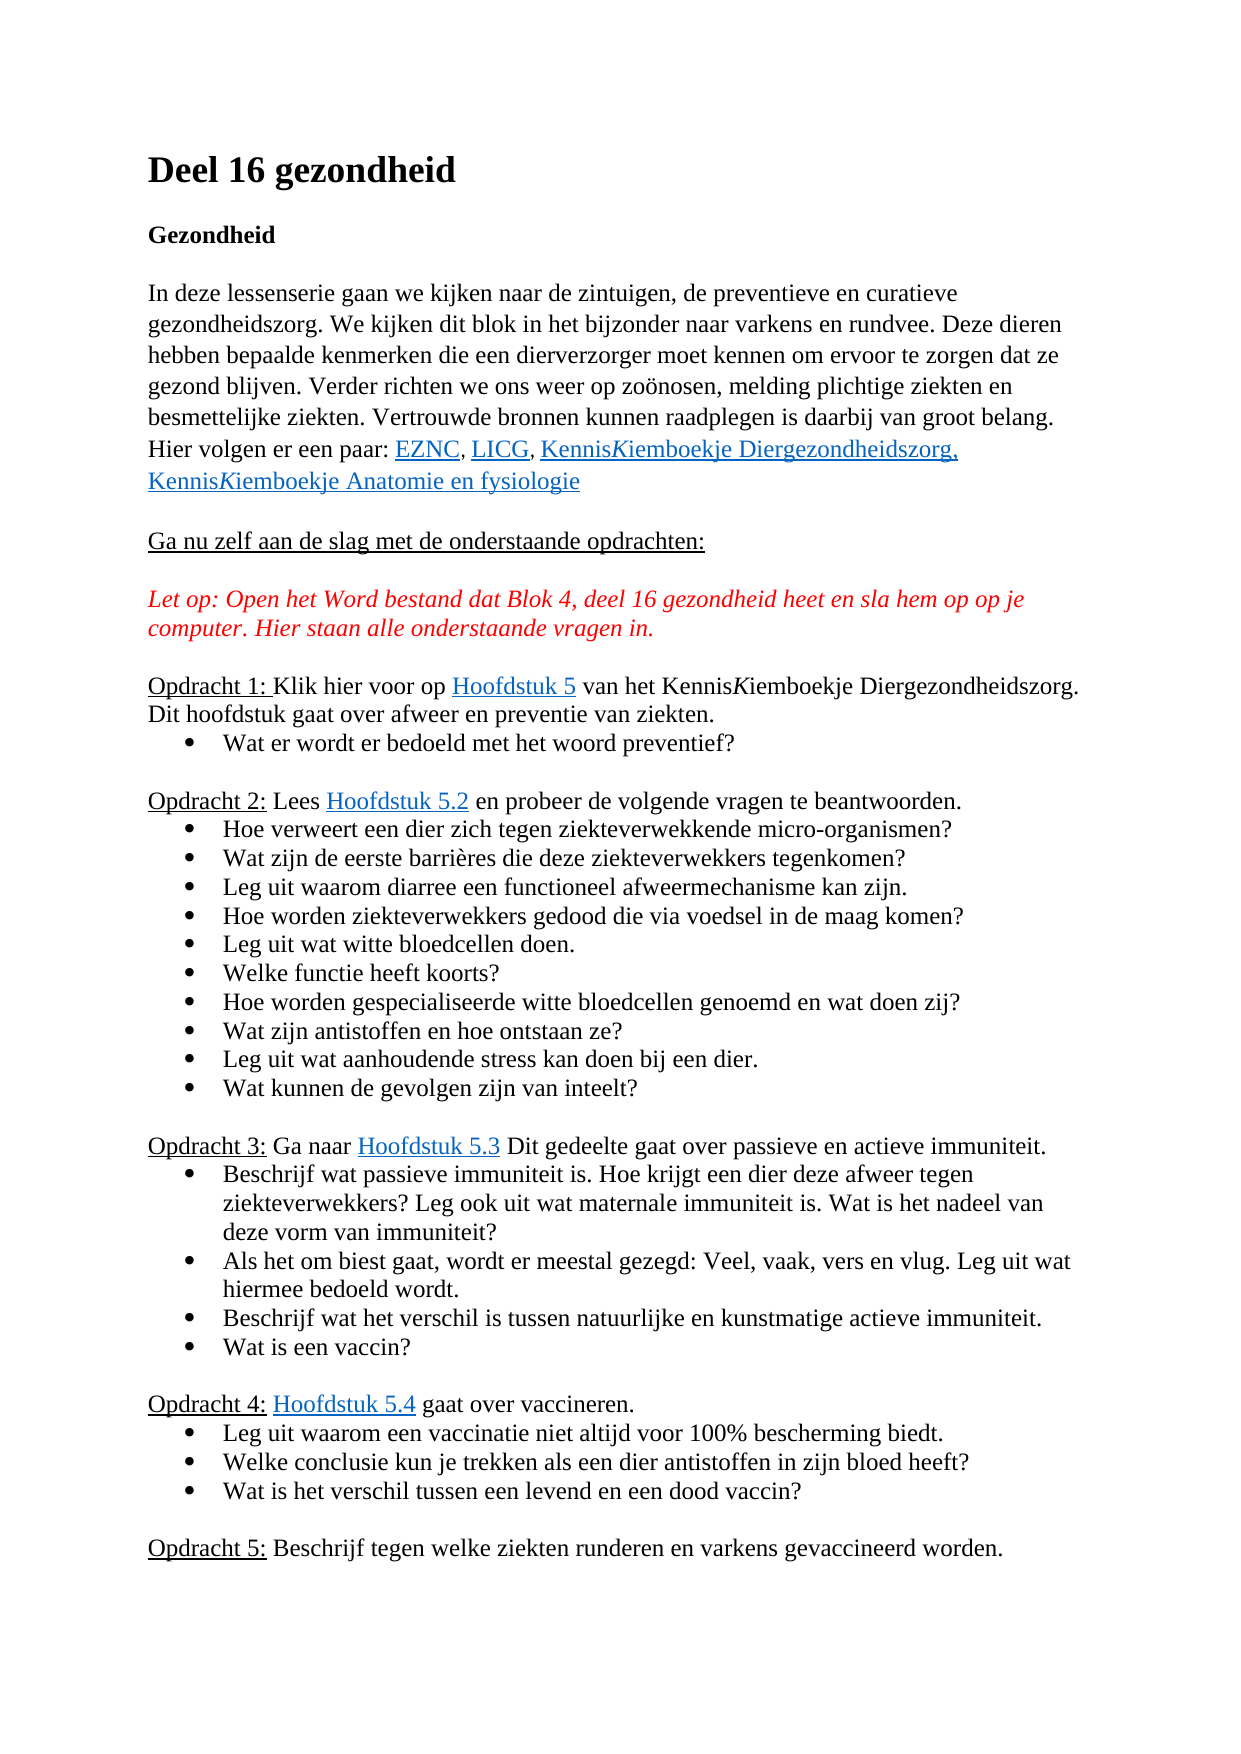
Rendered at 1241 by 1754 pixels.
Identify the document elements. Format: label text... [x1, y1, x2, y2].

text In deze lessenserie gaan we kijken naar de zintuigen, de preventieve en curatieve gezondheidszorg. We kijken dit blok in het bijzonder naar varkens en rundvee. Deze dieren hebben bepaalde kenmerken die een dierverzorger moet kennen om ervoor te zorgen dat ze gezond blijven. Verder richten we ons weer op zoönosen, melding plichtige ziekten en besmettelijke ziekten. Vertrouwde bronnen kunnen raadplegen is daarbij van groot belang. Hier volgen er een paar: EZNC, LICG, KennisKiemboekje Diergezondheidszorg, KennisKiemboekje Anatomie en fysiologie [148, 278, 1093, 495]
list Wat kunnen de gevolgen zijn van inteelt? [185, 1073, 1093, 1102]
list Welke functie heeft koorts? [185, 958, 1093, 987]
text Opdracht 1: Klik hier voor op Hoofdstuk 5 van het KennisKiemboekje Diergezondheidszorg. Dit hoofdstuk gaat over afweer en preventie van ziekten. [148, 671, 1093, 728]
list Wat zijn de eerste barrières die deze ziekteverwekkers tegenkomen? [185, 843, 1093, 872]
text Opdracht 3: Ga naar Hoofdstuk 5.3 Dit gedeelte gaat over passieve en actieve immuniteit. [148, 1131, 1093, 1159]
list Wat is het verschil tussen een levend en een dood vaccin? [185, 1476, 1093, 1504]
list Beschrijf wat het verschil is tussen natuurlijke en kunstmatige actieve immuniteit. [185, 1303, 1093, 1332]
text Opdracht 2: Lees Hoofdstuk 5.2 en probeer de volgende vragen te beantwoorden. [148, 786, 1093, 814]
list Beschrijf wat passieve immuniteit is. Hoe krijgt een dier deze afweer tegen ziekteverwekkers? Leg ook uit wat maternale immuniteit is. Wat is het nadeel van deze vorm van immuniteit? [185, 1159, 1093, 1246]
text Let op: Open het Word bestand dat Blok 4, deel 16 gezondheid heet en sla hem op op je computer. Hier staan alle onderstaande vragen in. [148, 584, 1093, 642]
list Hoe verweert een dier zich tegen ziekteverwekkende micro-organismen? [185, 814, 1093, 843]
text Opdracht 4: Hoofdstuk 5.4 gaat over vaccineren. [148, 1389, 1093, 1418]
text Gezondheid [148, 220, 1093, 249]
list Hoe worden ziekteverwekkers gedood die via voedsel in de maag komen? [185, 901, 1093, 929]
text Opdracht 5: Beschrijf tegen welke ziekten runderen en varkens gevaccineerd worden. [148, 1533, 1093, 1562]
list Leg uit wat witte bloedcellen doen. [185, 929, 1093, 958]
list Leg uit wat aanhoudende stress kan doen bij een dier. [185, 1044, 1093, 1073]
list Leg uit waarom diarree een functioneel afweermechanisme kan zijn. [185, 872, 1093, 901]
list Welke conclusie kun je trekken als een dier antistoffen in zijn bloed heeft? [185, 1447, 1093, 1476]
list Leg uit waarom een vaccinatie niet altijd voor 100% bescherming biedt. [185, 1418, 1093, 1447]
list Als het om biest gaat, wordt er meestal gezegd: Veel, vaak, vers en vlug. Leg uit wat hiermee bedoeld wordt. [185, 1246, 1093, 1303]
text Ga nu zelf aan de slag met de onderstaande opdrachten: [148, 526, 1093, 555]
list Wat zijn antistoffen en hoe ontstaan ze? [185, 1016, 1093, 1044]
list Wat is een vaccin? [185, 1332, 1093, 1361]
list Wat er wordt er bedoeld met het woord preventief? [185, 728, 1093, 757]
text Deel 16 gezondheid [148, 148, 1093, 191]
list Hoe worden gespecialiseerde witte bloedcellen genoemd en wat doen zij? [185, 987, 1093, 1016]
